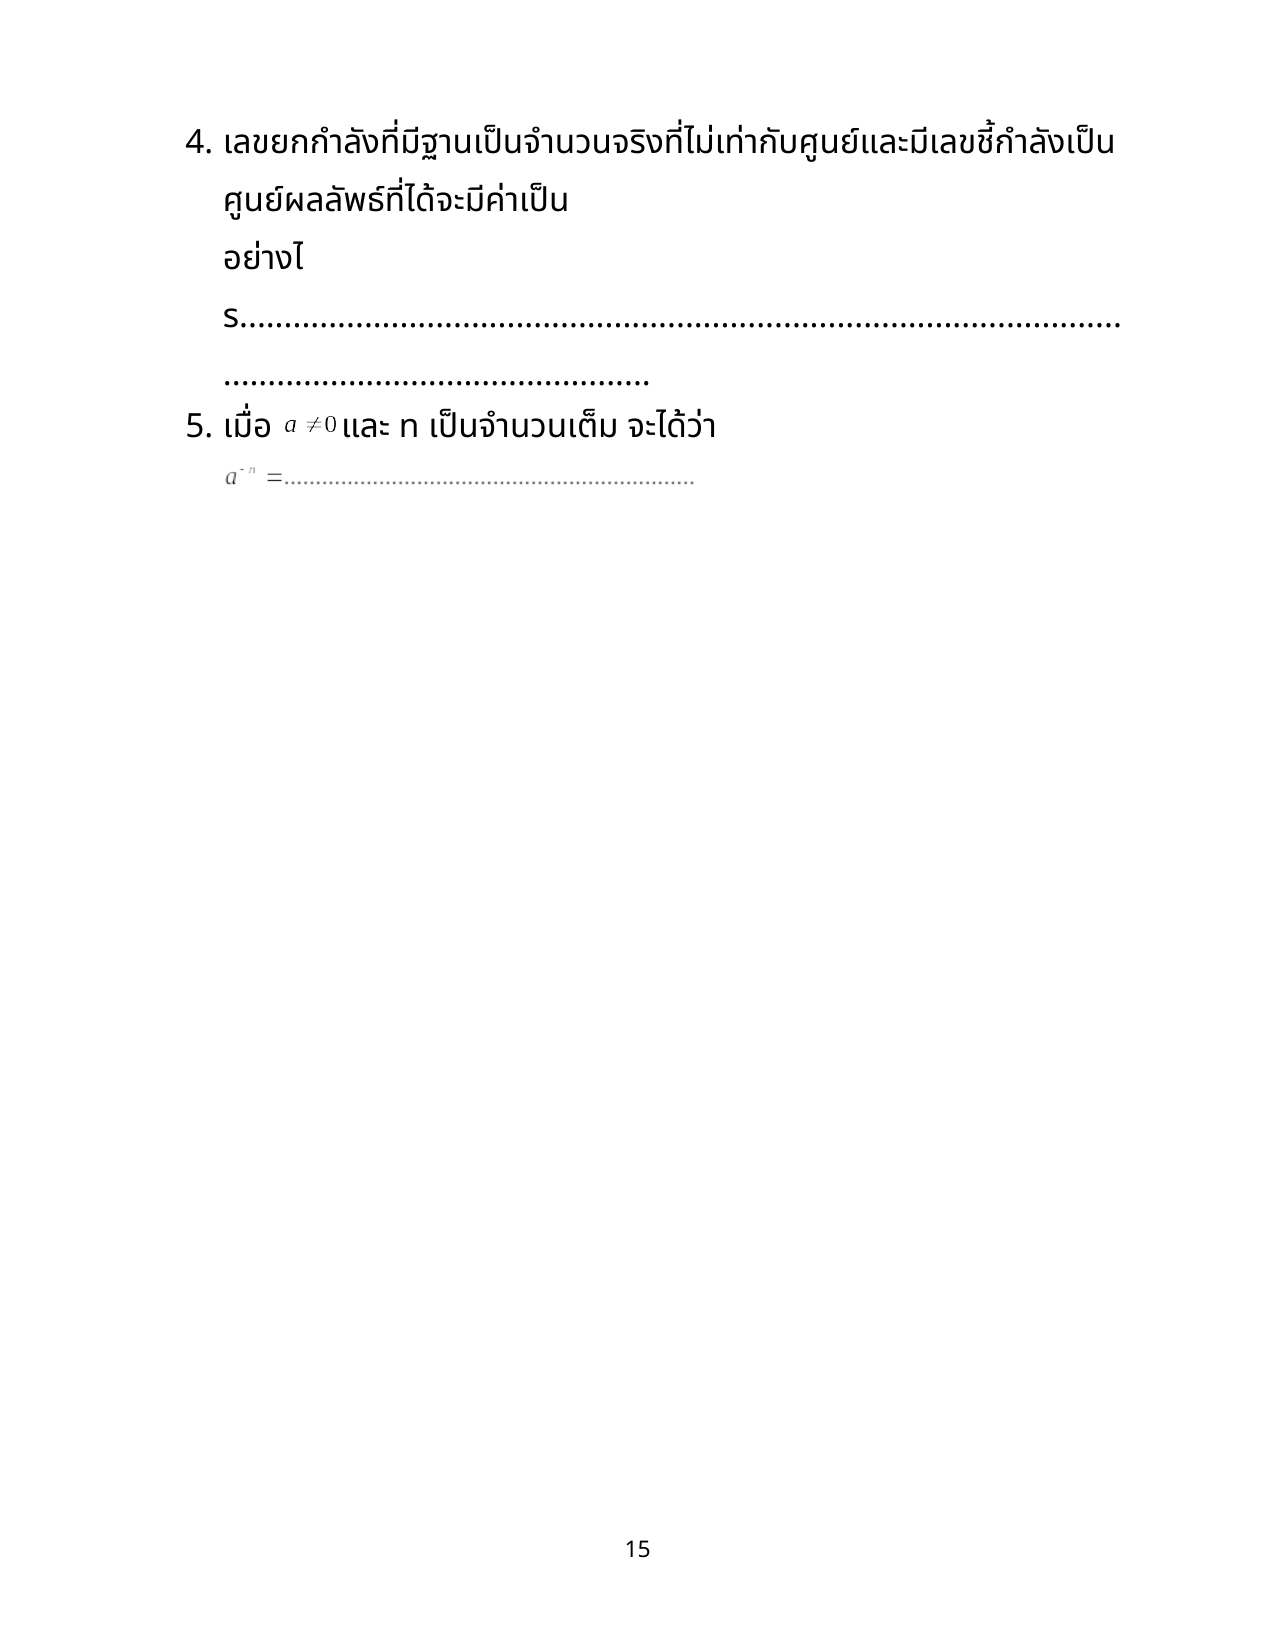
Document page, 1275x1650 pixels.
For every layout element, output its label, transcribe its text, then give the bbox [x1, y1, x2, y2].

list เมื่อ และ n เป็นจำนวนเต็ม จะได้ว่า [185, 402, 1127, 503]
list เลขยกกำลังที่มีฐานเป็นจำนวนจริงที่ไม่เท่ากับศูนย์และมีเลขชี้กำลังเป็นศูนย์ผลลัพธ์ที่ได้จะมีค่าเป็นอย่างไร................................................................................................................................................... [185, 118, 1127, 395]
